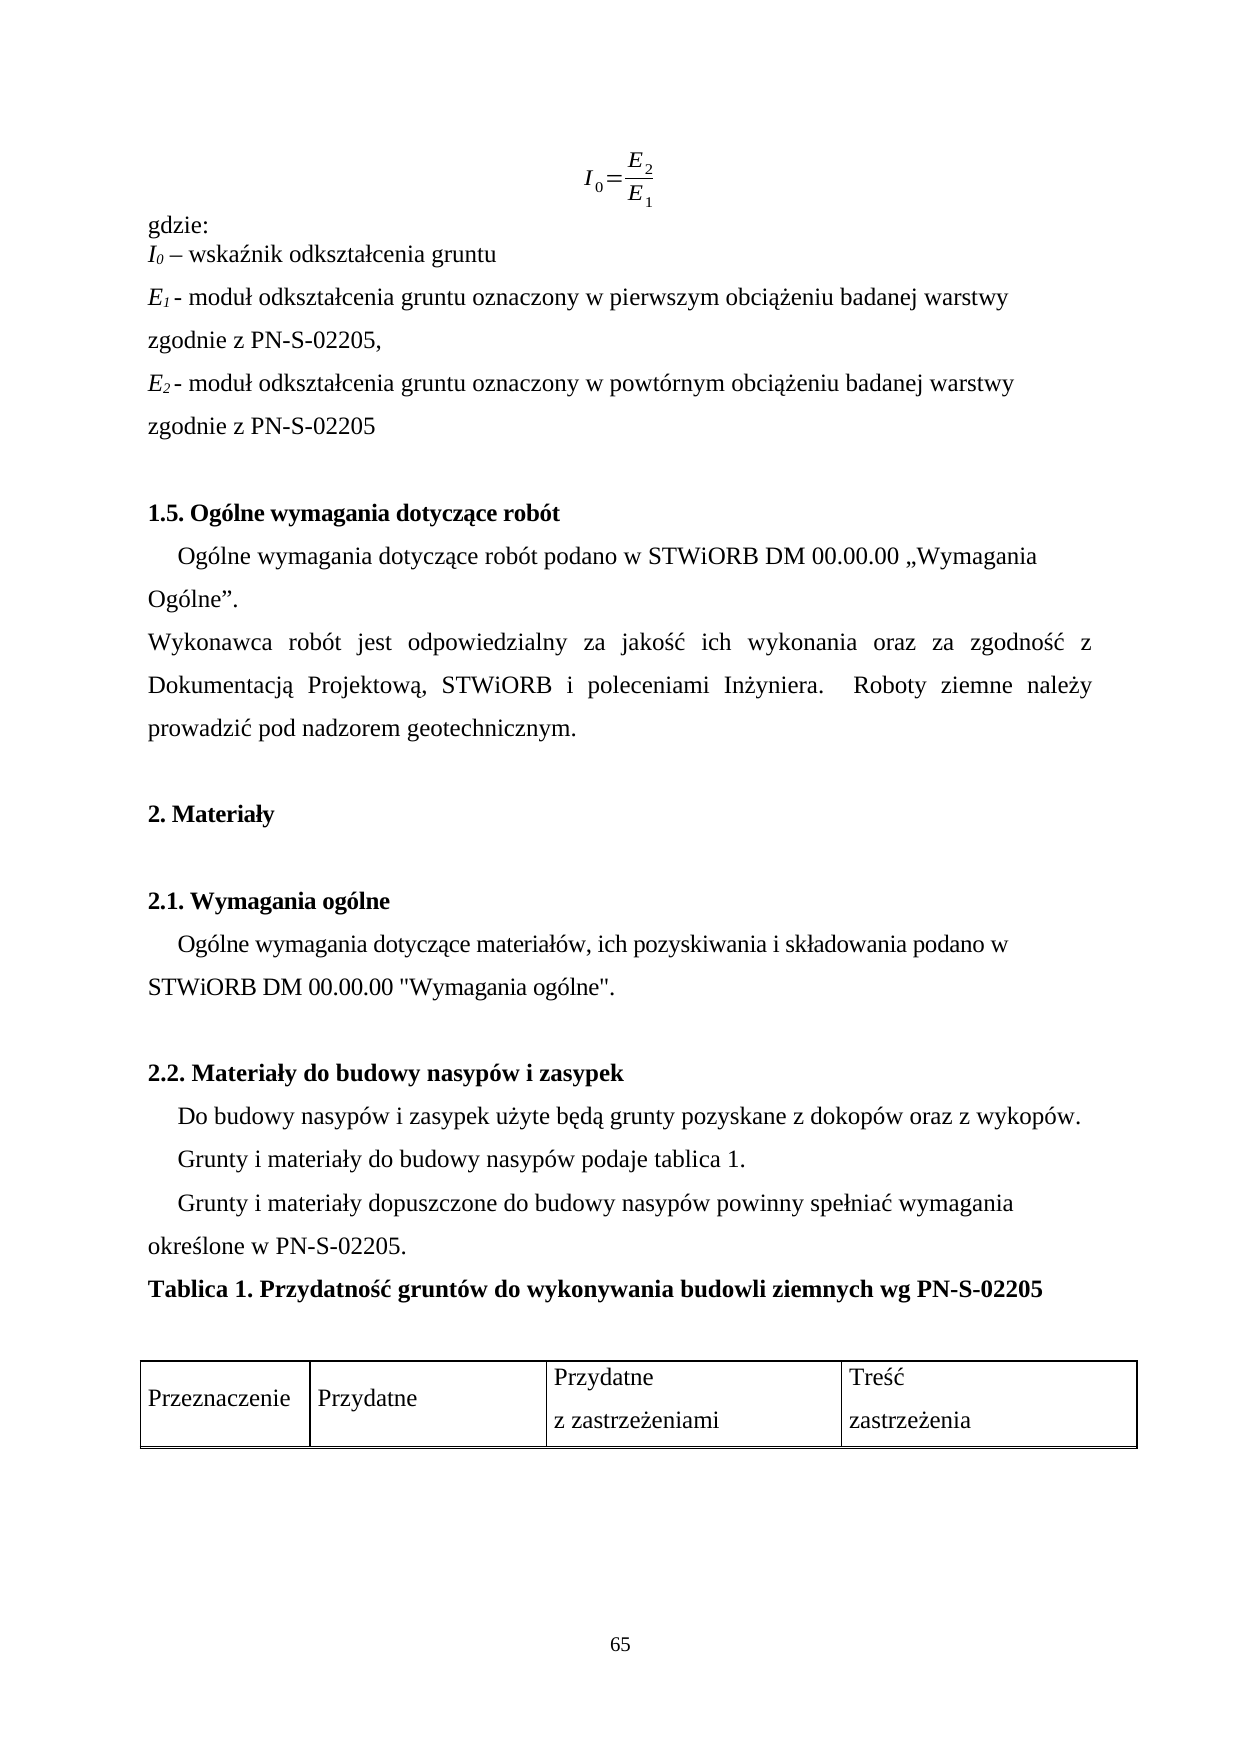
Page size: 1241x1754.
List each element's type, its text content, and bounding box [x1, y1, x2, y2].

text Grunty i materiały dopuszczone do budowy nasypów powinny spełniać wymagania określone w PN-S-02205. [148, 1188, 1093, 1259]
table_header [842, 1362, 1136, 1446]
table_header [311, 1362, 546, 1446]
text Do budowy nasypów i zasypek użyte będą grunty pozyskane z dokopów oraz z wykopów. [148, 1101, 1093, 1130]
text Ogólne wymagania dotyczące materiałów, ich pozyskiwania i składowania podano w STWiORB DM 00.00.00 "Wymagania ogólne". [148, 929, 1093, 1001]
text Grunty i materiały do budowy nasypów podaje tablica 1. [148, 1144, 1093, 1173]
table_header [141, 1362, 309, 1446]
text 2.1. Wymagania ogólne [148, 886, 1093, 914]
text Wykonawca robót jest odpowiedzialny za jakość ich wykonania oraz za zgodność z Dokumentacją Projektową, STWiORB i poleceniami Inżyniera. Roboty ziemne należy prowadzić pod nadzorem geotechnicznym. [148, 627, 1093, 742]
text 1.5. Ogólne wymagania dotyczące robót [148, 498, 1093, 526]
text Tablica 1. Przydatność gruntów do wykonywania budowli ziemnych wg PN-S-02205 [148, 1274, 1093, 1303]
text 2. Materiały [148, 799, 1093, 828]
text E2 - moduł odkształcenia gruntu oznaczony w powtórnym obciążeniu badanej warstwy zgodnie z PN-S-02205 [148, 368, 1093, 440]
text I0 – wskaźnik odkształcenia gruntu [148, 239, 1093, 268]
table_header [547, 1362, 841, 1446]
text E1 - moduł odkształcenia gruntu oznaczony w pierwszym obciążeniu badanej warstwy zgodnie z PN-S-02205, [148, 282, 1093, 354]
text 2.2. Materiały do budowy nasypów i zasypek [148, 1058, 1093, 1087]
text Ogólne wymagania dotyczące robót podano w STWiORB DM 00.00.00 „Wymagania Ogólne”. [148, 541, 1093, 613]
text gdzie: [148, 210, 1093, 239]
